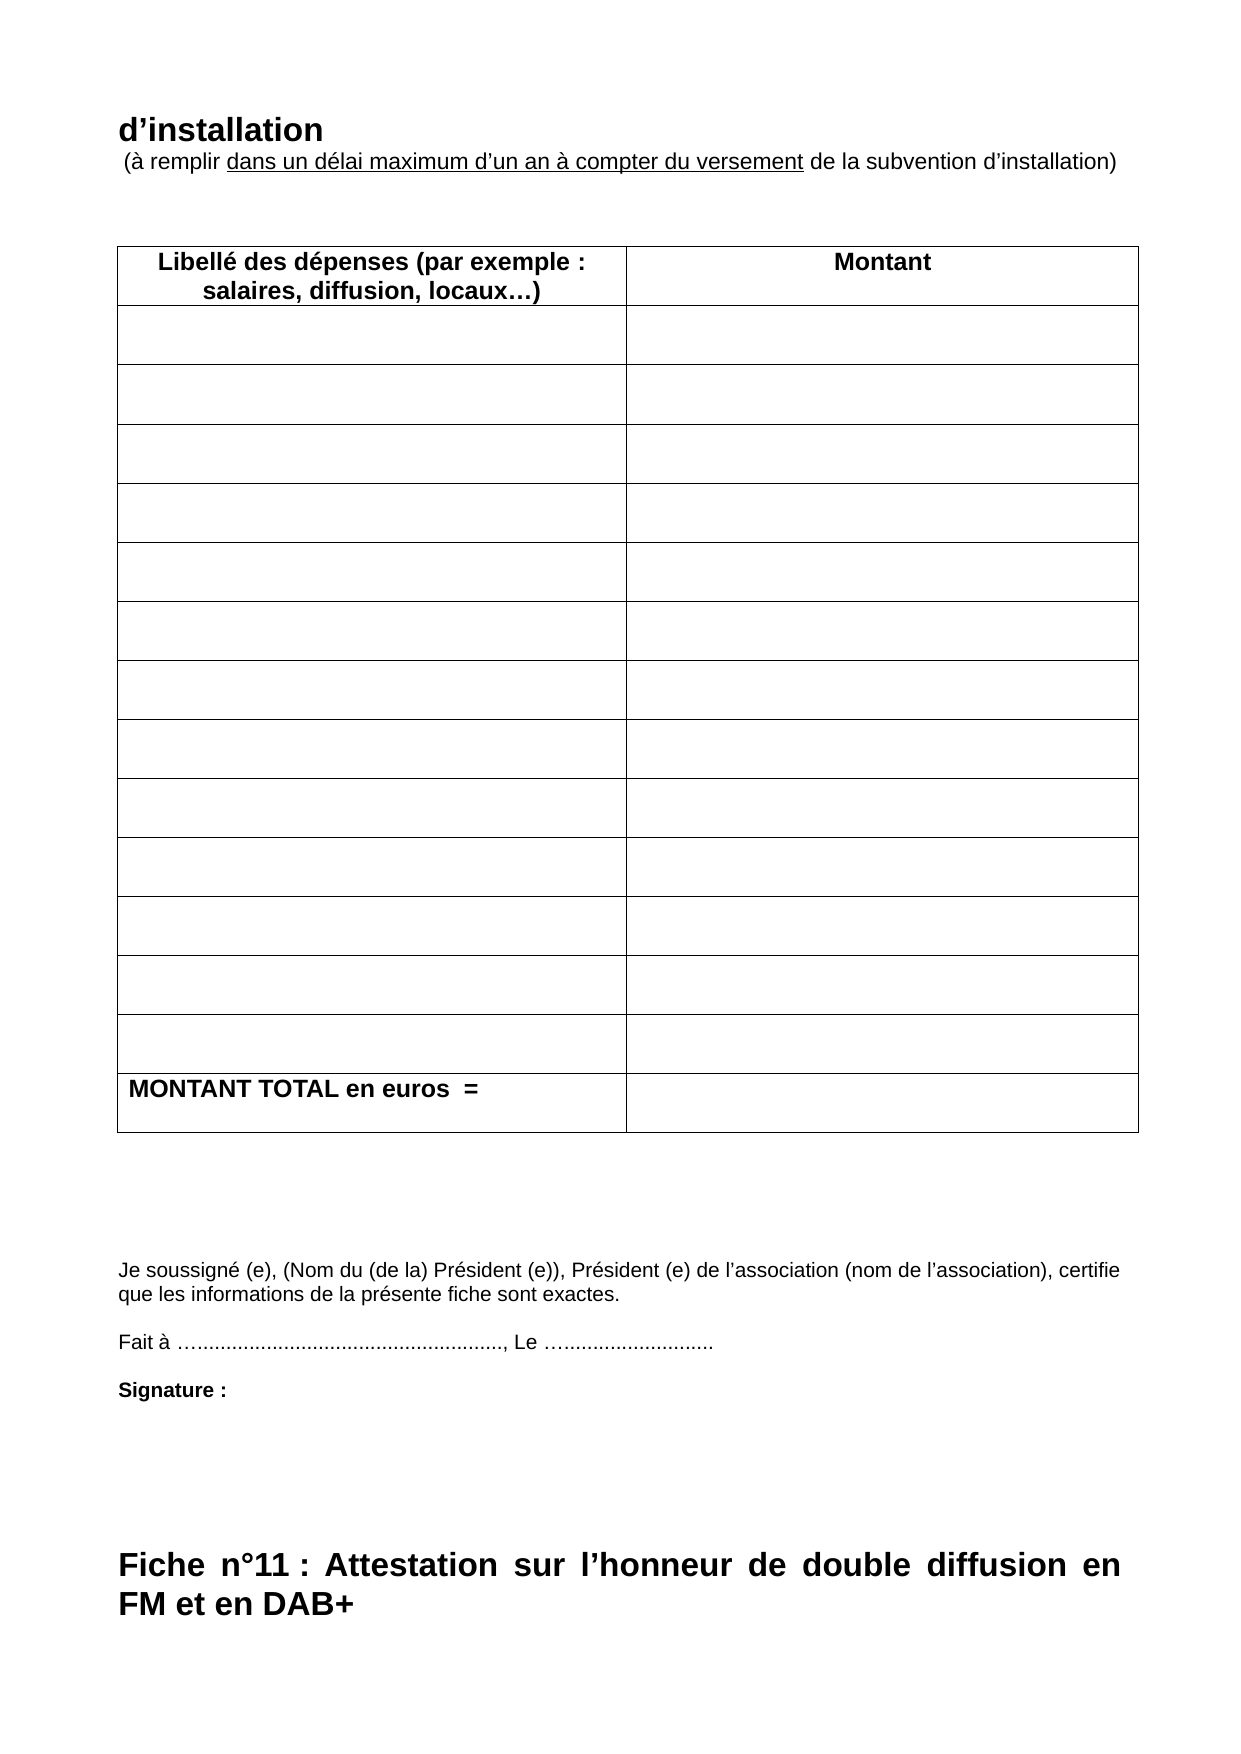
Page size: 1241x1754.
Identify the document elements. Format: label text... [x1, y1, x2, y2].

table_cell [627, 956, 1138, 1014]
table_cell [118, 484, 626, 542]
table_cell [627, 1074, 1138, 1132]
table_cell [118, 661, 626, 719]
table_header Libellé des dépenses (par exemple : salaires, diffusion, locaux…) [118, 247, 626, 305]
table_cell [627, 425, 1138, 482]
table_cell [118, 602, 626, 660]
table_cell [118, 838, 626, 896]
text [118, 109, 1122, 148]
table_cell [118, 365, 626, 423]
table_cell [627, 1015, 1138, 1073]
table_cell [118, 543, 626, 601]
table_cell [627, 779, 1138, 837]
table_cell [118, 425, 626, 482]
table_cell [627, 897, 1138, 955]
text Signature : [118, 1378, 1122, 1402]
table_cell [627, 838, 1138, 896]
table_cell [627, 720, 1138, 778]
table_cell [118, 720, 626, 778]
table_cell [627, 365, 1138, 423]
table_cell [627, 543, 1138, 601]
text Fiche n°11 : Attestation sur l’honneur de double diffusion en FM et en DAB+ [118, 1545, 1122, 1622]
table_cell [627, 661, 1138, 719]
table_cell MONTANT TOTAL en euros = [118, 1074, 626, 1132]
text (à remplir dans un délai maximum d’un an à compter du versement de la subvention d’installation) [118, 148, 1122, 174]
table_cell [627, 306, 1138, 364]
table_cell [627, 484, 1138, 542]
text Je soussigné (e), (Nom du (de la) Président (e)), Président (e) de l’association (nom de l’association), certifie que les informations de la présente fiche sont exactes. [118, 1258, 1122, 1306]
table_cell [627, 602, 1138, 660]
table_header Montant [627, 247, 1138, 305]
text Fait à …....................................................., Le ….......................... [118, 1330, 1122, 1354]
table_cell [118, 1015, 626, 1073]
table_cell [118, 779, 626, 837]
table_cell [118, 956, 626, 1014]
table_cell [118, 897, 626, 955]
table_cell [118, 306, 626, 364]
